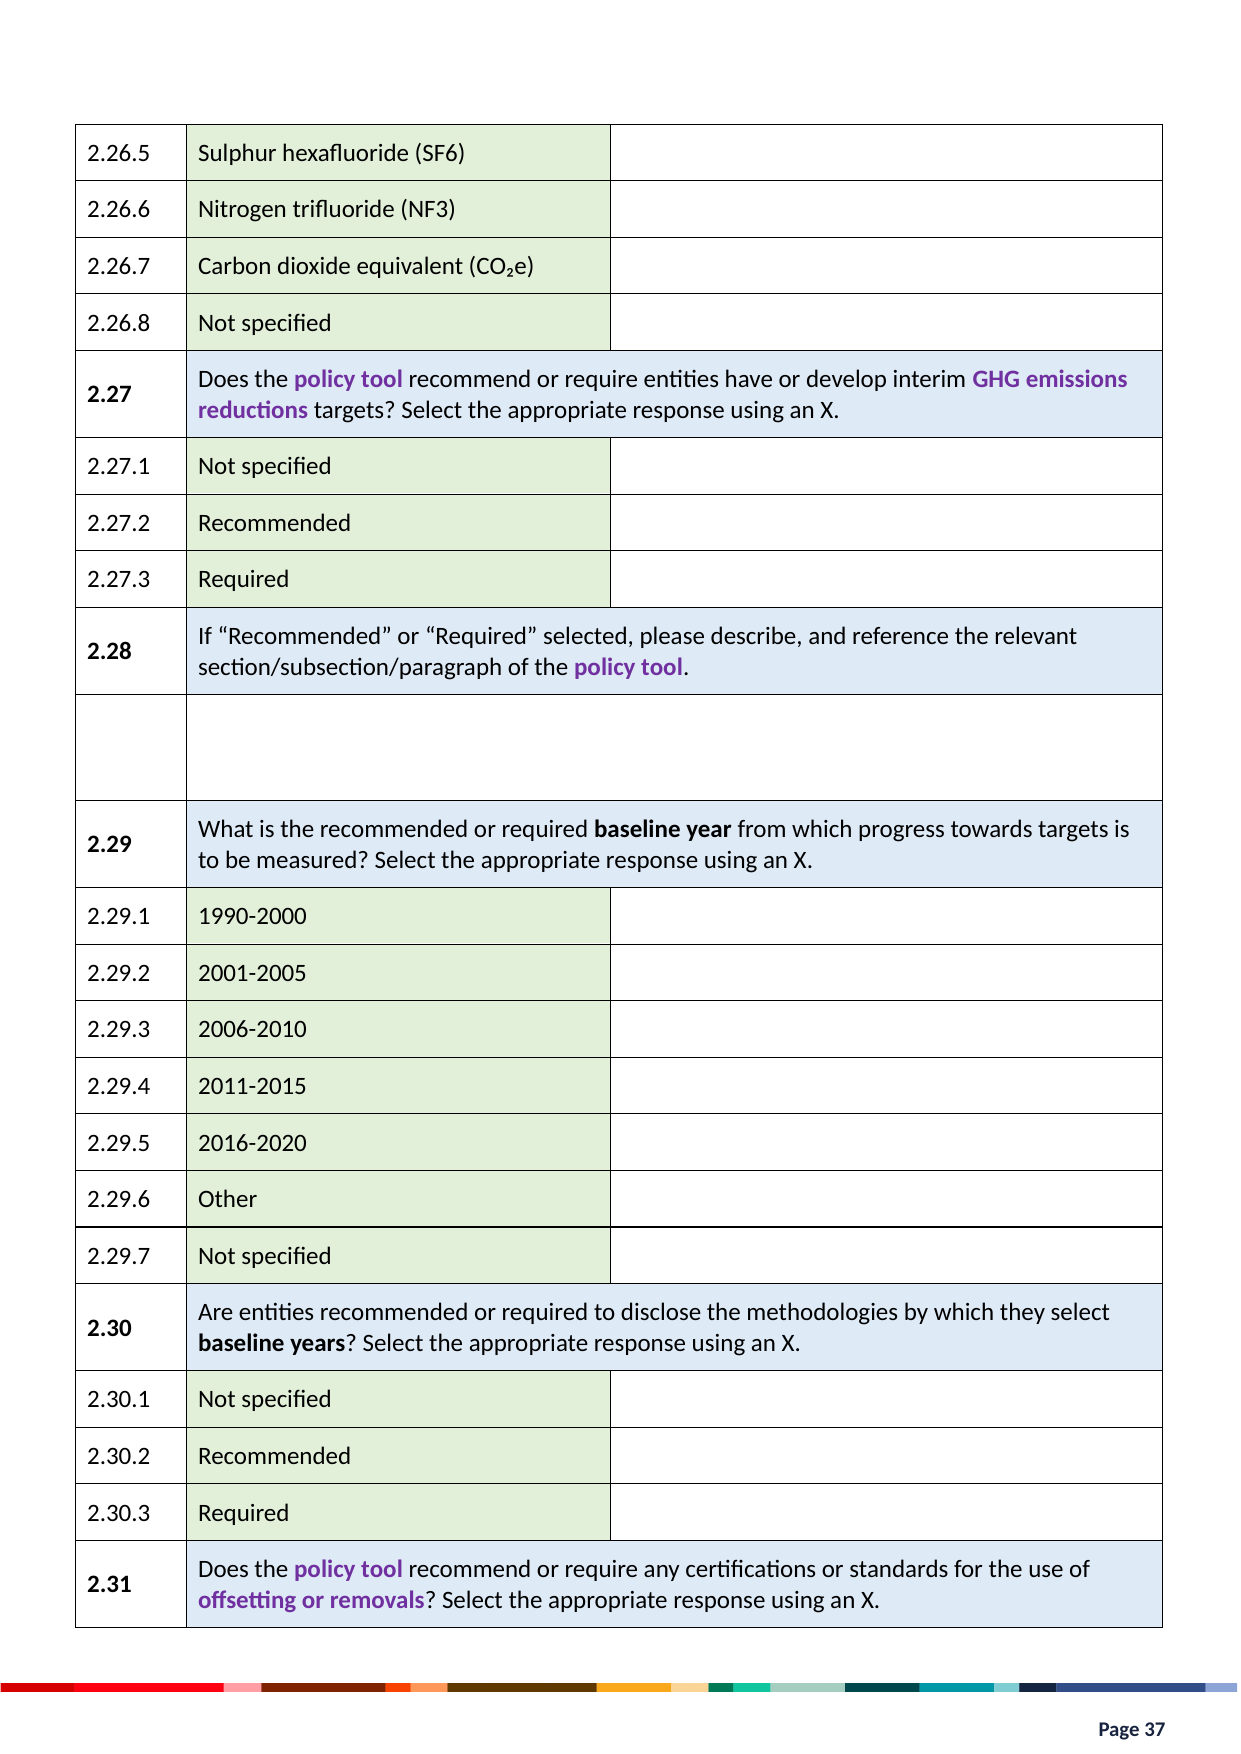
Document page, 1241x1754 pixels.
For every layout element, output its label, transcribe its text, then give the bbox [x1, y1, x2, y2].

table_cell 2.30.2 [76, 1428, 186, 1483]
table_cell 2.28 [76, 608, 186, 694]
table_cell 2.27.3 [76, 551, 186, 607]
table_cell Other [187, 1171, 610, 1226]
table_cell Carbon dioxide equivalent (CO₂e) [187, 238, 610, 293]
table_cell What is the recommended or required baseline year from which progress towards targets is to be measured? Select the appropriate response using an X. [187, 801, 1162, 887]
table_cell [611, 945, 1162, 1000]
table_cell [611, 1484, 1162, 1540]
table_cell Not specified [187, 438, 610, 493]
table_cell [611, 1428, 1162, 1483]
table_cell Not specified [187, 1228, 610, 1283]
table_cell 2.29.2 [76, 945, 186, 1000]
table_cell 2.30.1 [76, 1371, 186, 1427]
table_cell Required [187, 551, 610, 607]
table_cell [611, 495, 1162, 550]
table_cell 2.26.7 [76, 238, 186, 293]
table_cell 2.31 [76, 1541, 186, 1627]
table_cell 2006-2010 [187, 1001, 610, 1057]
table_cell [611, 438, 1162, 493]
table_cell 2.26.6 [76, 181, 186, 237]
table_cell [611, 888, 1162, 943]
table_cell Not specified [187, 1371, 610, 1427]
table_cell [611, 294, 1162, 350]
table_cell [611, 551, 1162, 607]
table_cell 2.29.5 [76, 1114, 186, 1170]
table_cell 2.30 [76, 1284, 186, 1370]
table_cell Recommended [187, 495, 610, 550]
table_cell [611, 1171, 1162, 1226]
table_cell 2001-2005 [187, 945, 610, 1000]
table_cell 2.27.1 [76, 438, 186, 493]
table_cell 2.29.1 [76, 888, 186, 943]
table_cell [76, 695, 186, 800]
table_cell [611, 1114, 1162, 1170]
table_cell [611, 1371, 1162, 1427]
table_cell 2.26.5 [76, 125, 186, 180]
table_cell [611, 1001, 1162, 1057]
table_cell Nitrogen trifluoride (NF3) [187, 181, 610, 237]
table_cell Sulphur hexafluoride (SF6) [187, 125, 610, 180]
table_cell Recommended [187, 1428, 610, 1483]
table_cell Required [187, 1484, 610, 1540]
table_cell [611, 181, 1162, 237]
table_cell 2.29 [76, 801, 186, 887]
table_cell Not specified [187, 294, 610, 350]
table_cell Does the policy tool recommend or require entities have or develop interim GHG emissions reductions targets? Select the appropriate response using an X. [187, 351, 1162, 437]
table_cell 2.26.8 [76, 294, 186, 350]
table_cell 2.29.3 [76, 1001, 186, 1057]
table_cell [611, 1058, 1162, 1113]
table_cell [187, 695, 1162, 800]
table_cell If “Recommended” or “Required” selected, please describe, and reference the relevant section/subsection/paragraph of the policy tool. [187, 608, 1162, 694]
table_cell 2011-2015 [187, 1058, 610, 1113]
table_cell 2016-2020 [187, 1114, 610, 1170]
table_cell 1990-2000 [187, 888, 610, 943]
table_cell [611, 238, 1162, 293]
table_cell 2.27.2 [76, 495, 186, 550]
table_cell Does the policy tool recommend or require any certifications or standards for the use of offsetting or removals? Select the appropriate response using an X. [187, 1541, 1162, 1627]
table_cell 2.29.4 [76, 1058, 186, 1113]
table_cell 2.29.6 [76, 1171, 186, 1226]
table_cell Are entities recommended or required to disclose the methodologies by which they select baseline years? Select the appropriate response using an X. [187, 1284, 1162, 1370]
table_cell 2.27 [76, 351, 186, 437]
picture [0, 1683, 1236, 1692]
table_cell [611, 125, 1162, 180]
table_cell 2.29.7 [76, 1228, 186, 1283]
table_cell 2.30.3 [76, 1484, 186, 1540]
table_cell [611, 1228, 1162, 1283]
